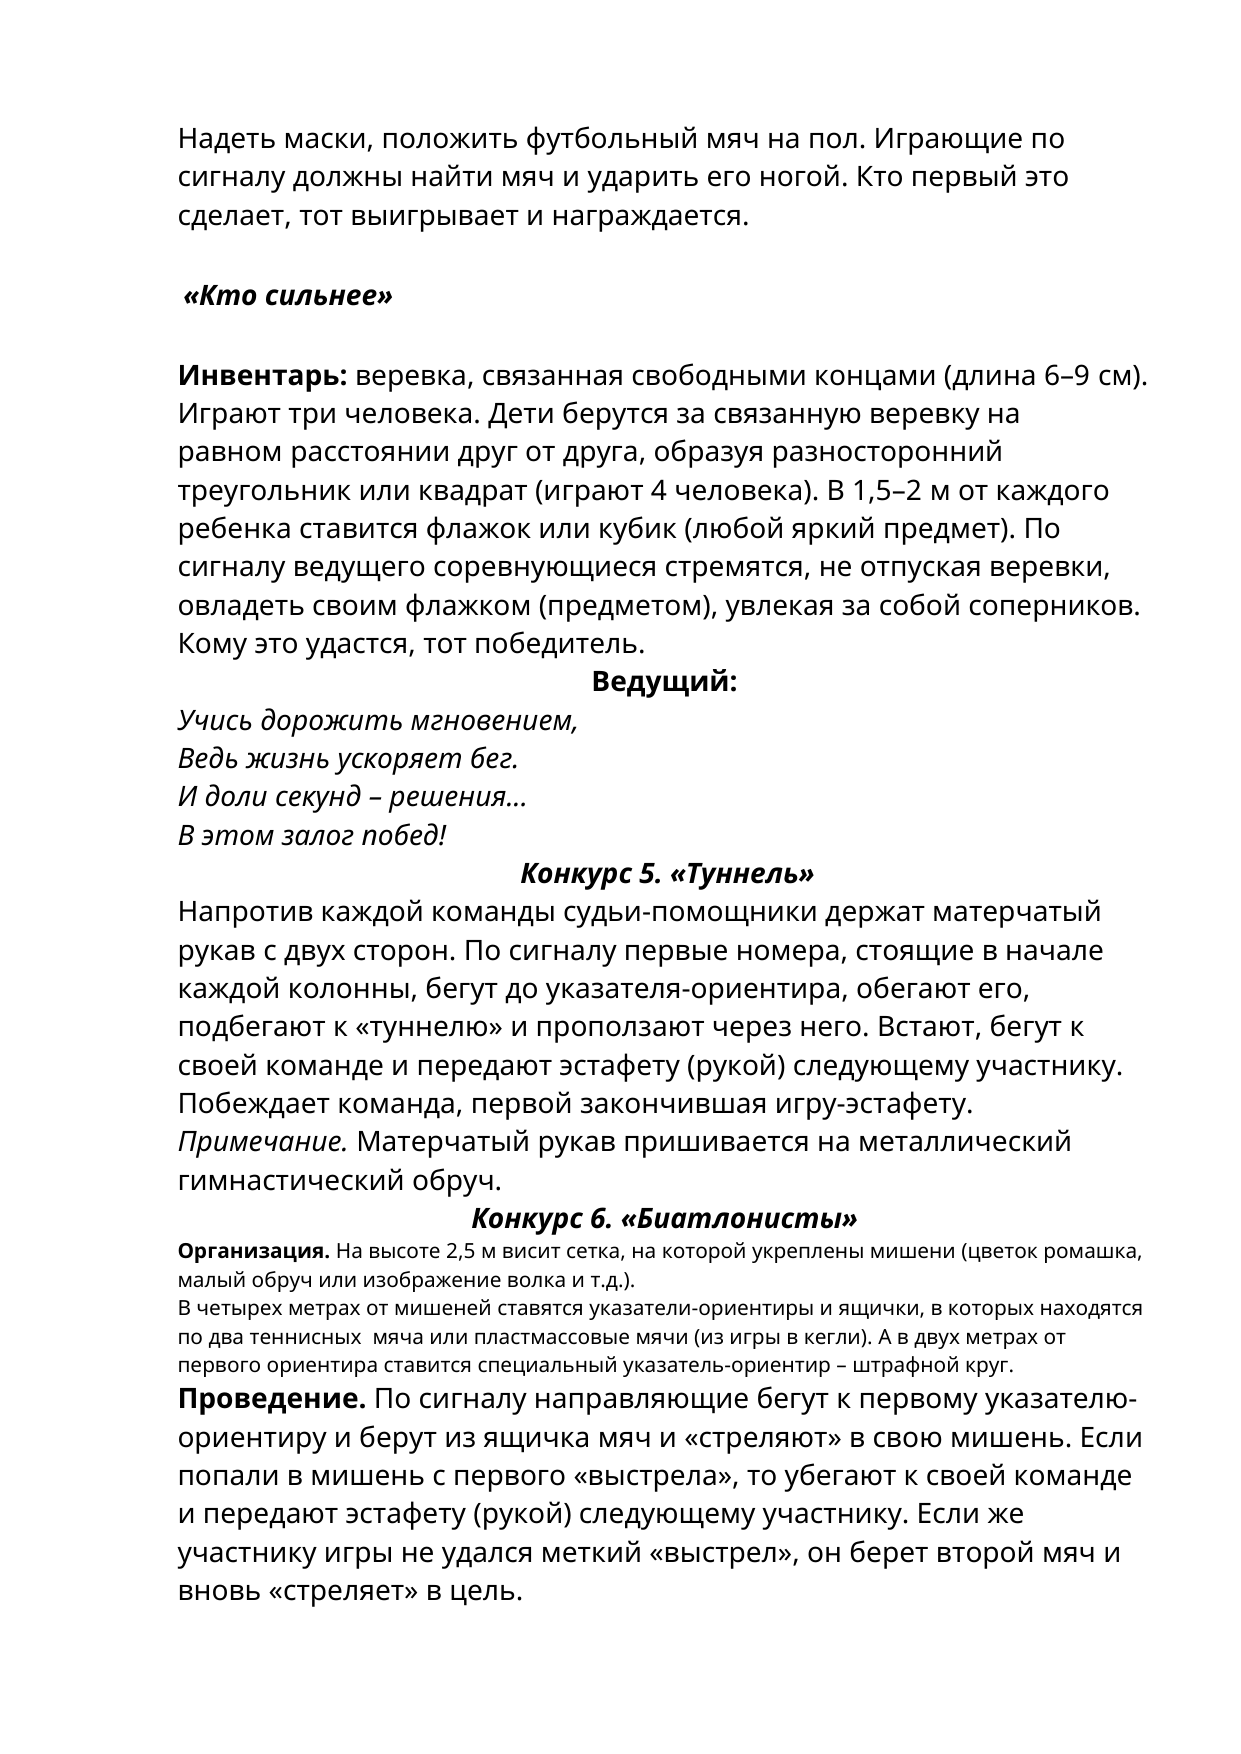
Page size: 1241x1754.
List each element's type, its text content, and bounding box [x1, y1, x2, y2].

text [177, 1379, 1152, 1609]
text Инвентарь: веревка, связанная свободными концами (длина 6–9 см). [177, 355, 1152, 393]
text Организация. На высоте 2,5 м висит сетка, на которой укреплены мишени (цветок ромашка, малый обруч или изображение волка и т.д.). В четырех метрах от мишеней ставятся указатели-ориентиры и ящички, в которых находятся по два теннисных мяча или пластмассовые мячи (из игры в кегли). А в двух метрах от первого ориентира ставится специальный указатель-ориентир – штрафной круг. [177, 1237, 1152, 1379]
text Напротив каждой команды судьи-помощники держат матерчатый рукав с двух сторон. По сигналу первые номера, стоящие в начале каждой колонны, бегут до указателя-ориентира, обегают его, подбегают к «туннелю» и проползают через него. Встают, бегут к своей команде и передают эстафету (рукой) следующему участнику. Побеждает команда, первой закончившая игру-эстафету. [177, 892, 1152, 1122]
text Конкурс 5. «Туннель» [177, 853, 1152, 892]
text Ведущий: [177, 662, 1152, 700]
text «Кто сильнее» [177, 275, 1152, 313]
text Конкурс 6. «Биатлонисты» [177, 1198, 1152, 1237]
text Надеть маски, положить футбольный мяч на пол. Играющие по сигналу должны найти мяч и ударить его ногой. Кто первый это сделает, тот выигрывает и награждается. [177, 118, 1152, 233]
text Учись дорожить мгновением, Ведь жизнь ускоряет бег. И доли секунд – решения... В этом залог побед! [177, 700, 1152, 853]
text Примечание. Матерчатый рукав пришивается на металлический гимнастический обруч. [177, 1122, 1152, 1198]
text Играют три человека. Дети берутся за связанную веревку на равном расстоянии друг от друга, образуя разносторонний треугольник или квадрат (играют 4 человека). В 1,5–2 м от каждого ребенка ставится флажок или кубик (любой яркий предмет). По сигналу ведущего соревнующиеся стремятся, не отпуская веревки, овладеть своим флажком (предметом), увлекая за собой соперников. Кому это удастся, тот победитель. [177, 393, 1152, 662]
